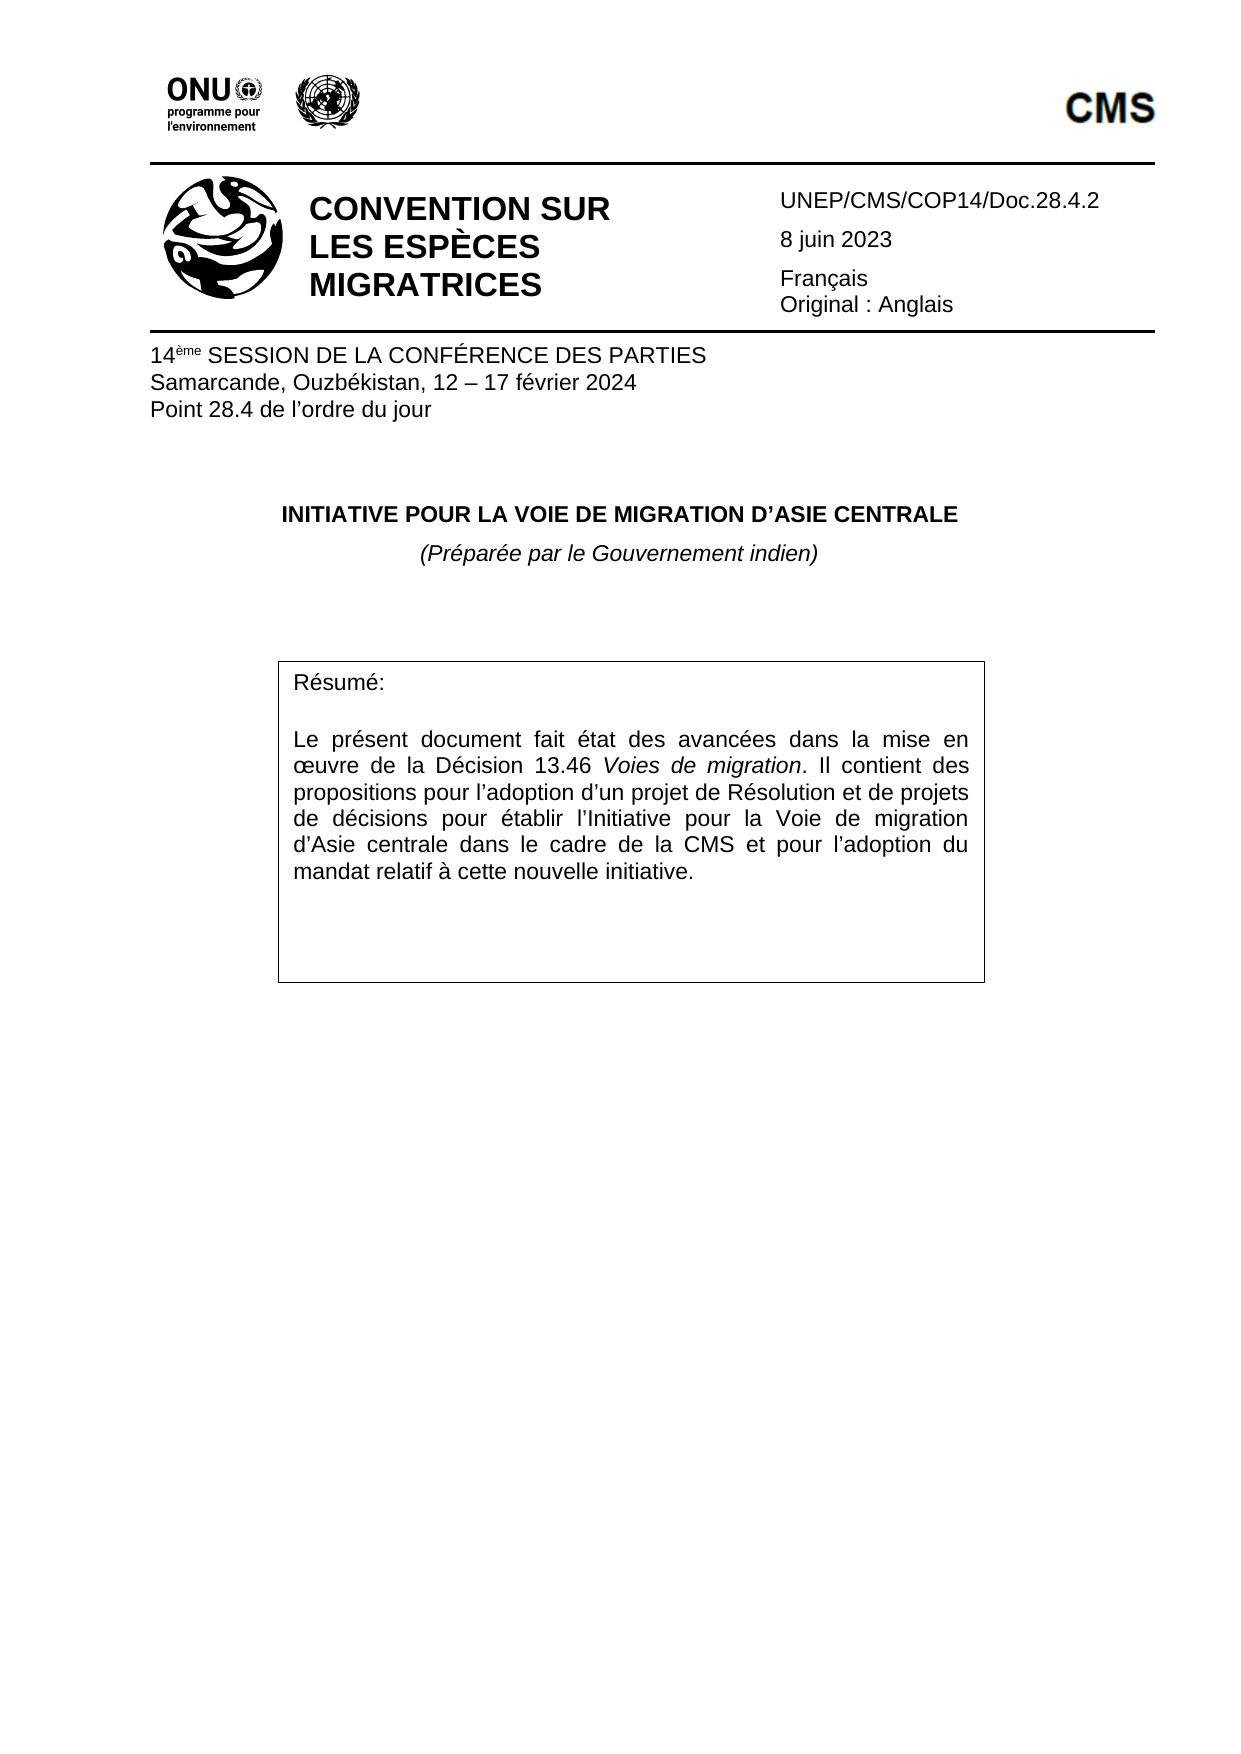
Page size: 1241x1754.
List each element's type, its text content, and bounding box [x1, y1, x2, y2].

table_header CONVENTION SUR LES ESPÈCES MIGRATRICES [309, 165, 769, 330]
text Samarcande, Ouzbékistan, 12 – 17 février 2024 [150, 371, 1090, 395]
text INITIATIVE POUR LA VOIE DE MIGRATION D’ASIE CENTRALE [150, 501, 1090, 527]
picture [156, 45, 274, 162]
table_header [150, 165, 309, 330]
table_header UNEP/CMS/COP14/Doc.28.4.2 8 juin 2023 Français Original : Anglais [769, 165, 1155, 330]
text (Préparée par le Gouvernement indien) [150, 540, 1090, 566]
text Point 28.4 de l’ordre du jour [150, 397, 1090, 422]
text 14ème SESSION DE LA CONFÉRENCE DES PARTIES [150, 342, 1090, 369]
picture [1063, 85, 1158, 130]
